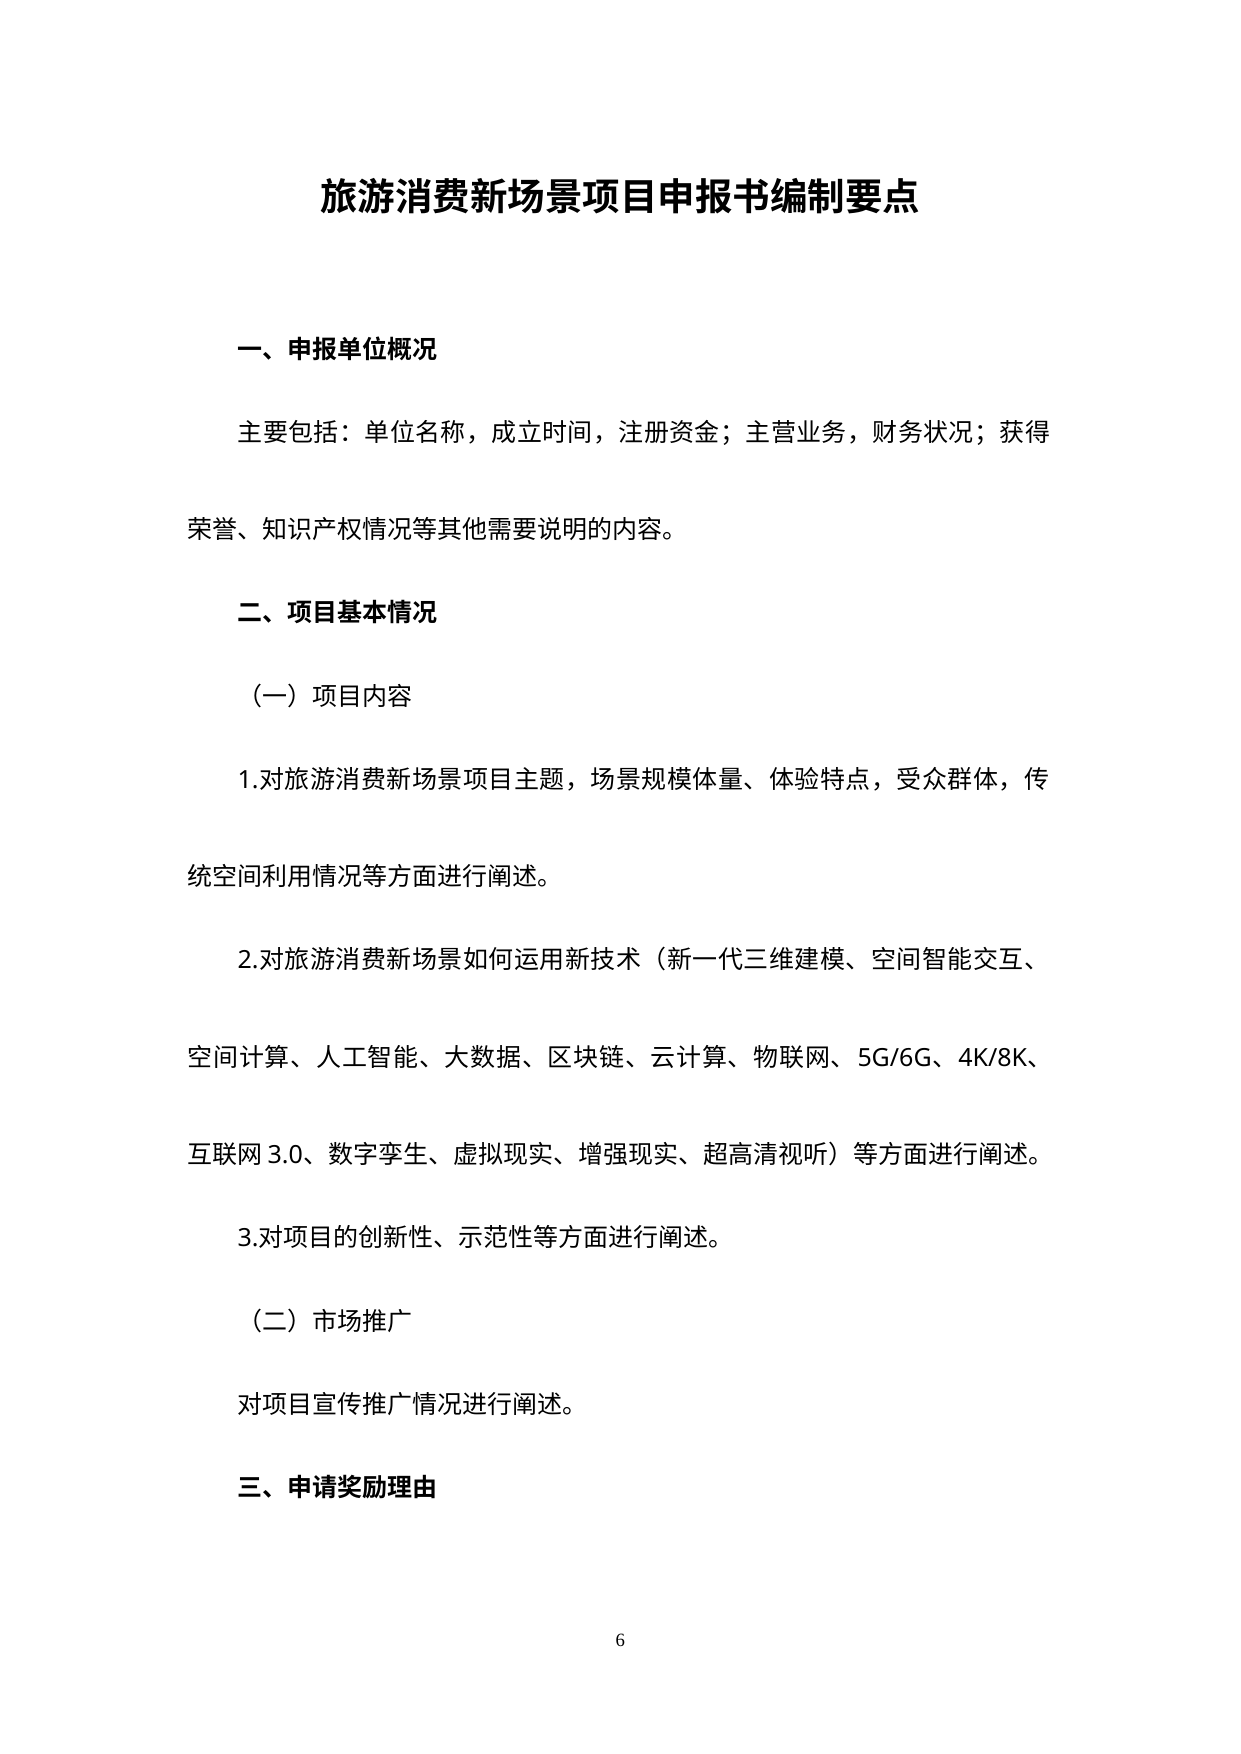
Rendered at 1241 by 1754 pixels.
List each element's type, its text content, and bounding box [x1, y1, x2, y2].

text 三、申请奖励理由 [187, 1453, 1053, 1518]
text 对项目宣传推广情况进行阐述。 [187, 1370, 1053, 1435]
text 旅游消费新场景项目申报书编制要点 [187, 162, 1053, 227]
text 2.对旅游消费新场景如何运用新技术（新一代三维建模、空间智能交互、空间计算、人工智能、大数据、区块链、云计算、物联网、5G/6G、4K/8K、互联网3.0、数字孪生、虚拟现实、增强现实、超高清视听）等方面进行阐述。 [187, 925, 1053, 1185]
text 1.对旅游消费新场景项目主题，场景规模体量、体验特点，受众群体，传统空间利用情况等方面进行阐述。 [187, 745, 1053, 907]
text 主要包括：单位名称，成立时间，注册资金；主营业务，财务状况；获得荣誉、知识产权情况等其他需要说明的内容。 [187, 398, 1053, 560]
text （二）市场推广 [187, 1287, 1053, 1352]
text 3.对项目的创新性、示范性等方面进行阐述。 [187, 1203, 1053, 1268]
text 一、申报单位概况 [187, 315, 1053, 380]
text （一）项目内容 [187, 662, 1053, 727]
text 二、项目基本情况 [187, 578, 1053, 643]
